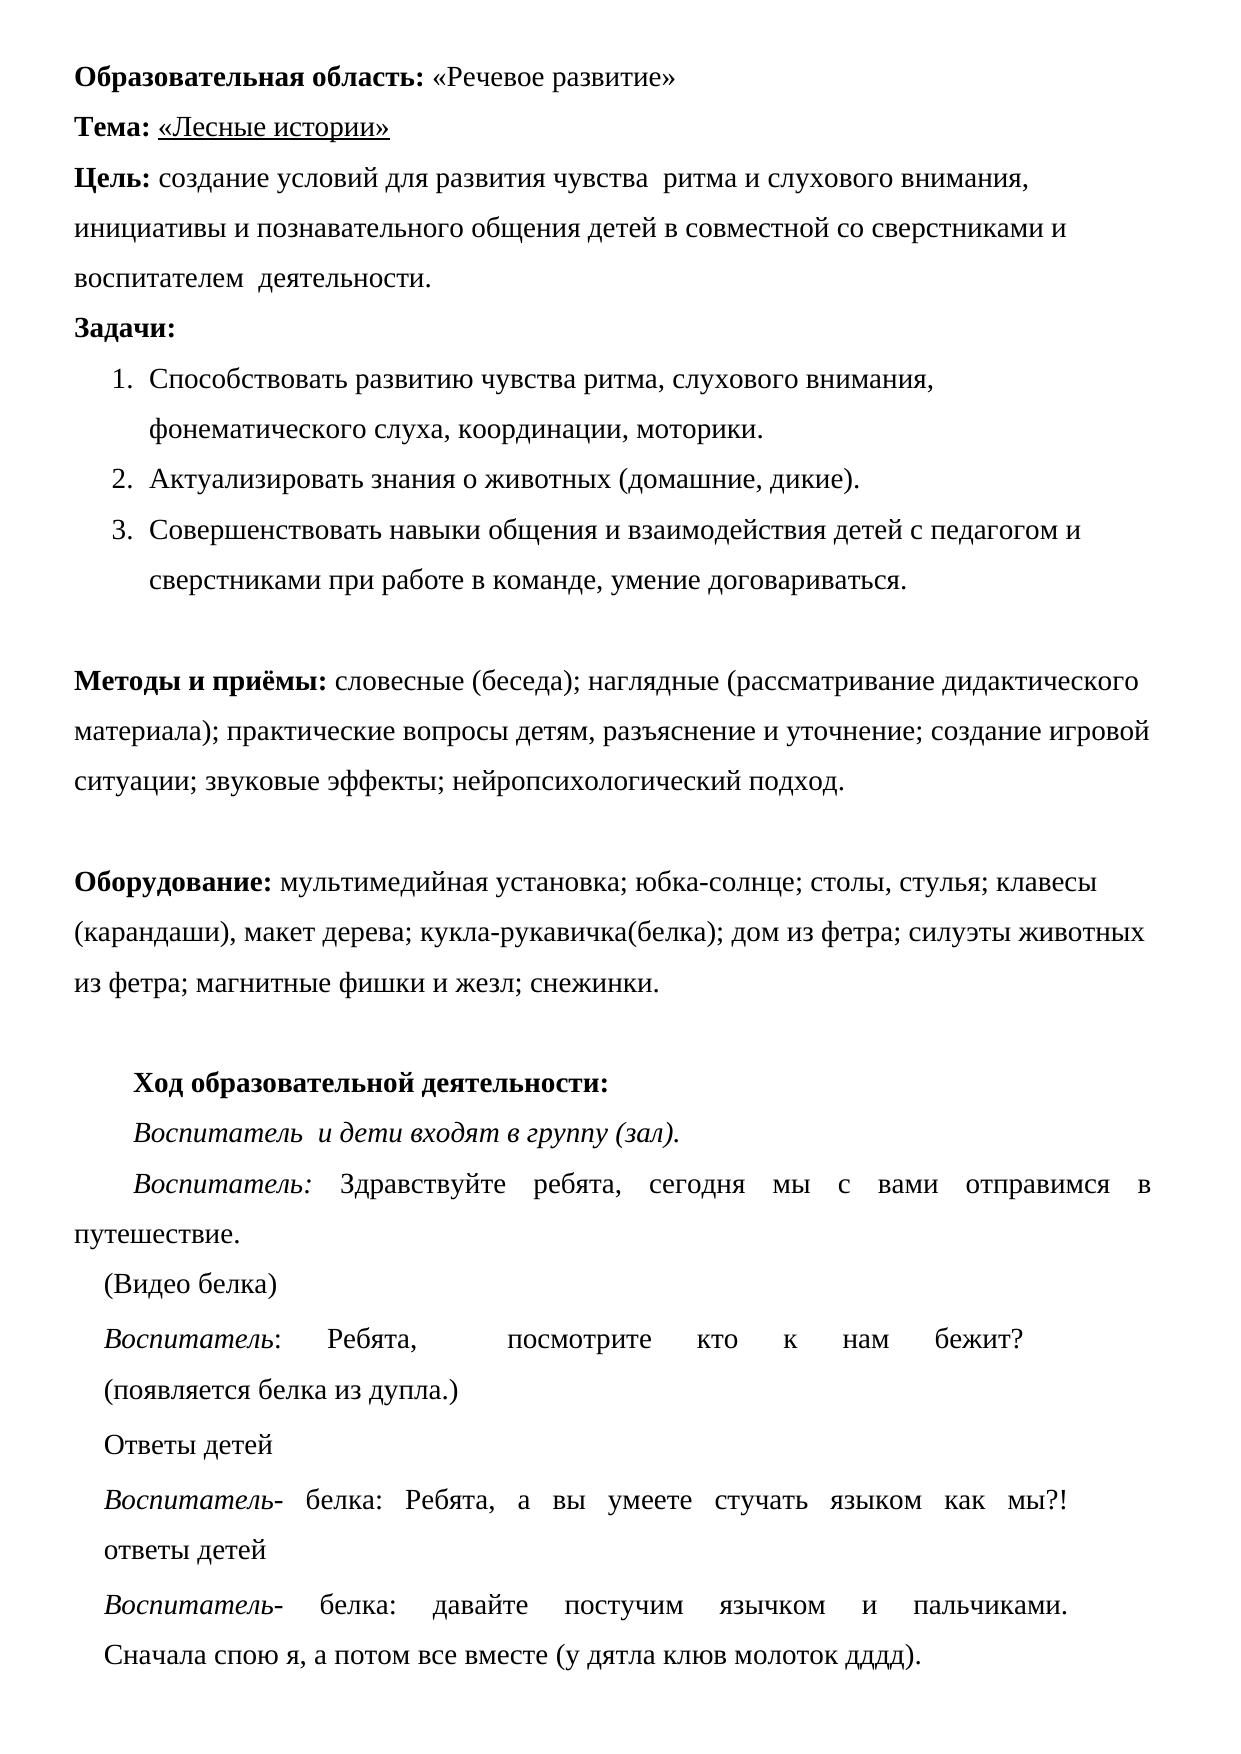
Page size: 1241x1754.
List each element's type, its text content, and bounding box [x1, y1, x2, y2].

list Способствовать развитию чувства ритма, слухового внимания, фонематического слуха, координации, моторики. [111, 361, 1152, 445]
text Воспитатель- белка: Ребята, а вы умеете стучать языком как мы?! ответы детей [103, 1482, 1069, 1566]
text Цель: создание условий для развития чувства ритма и слухового внимания, инициативы и познавательного общения детей в совместной со сверстниками и воспитателем деятельности. [74, 160, 1152, 294]
list Актуализировать знания о животных (домашние, дикие). [111, 462, 1152, 495]
text Образовательная область: «Речевое развитие» [74, 59, 1093, 93]
list Совершенствовать навыки общения и взаимодействия детей с педагогом и сверстниками при работе в команде, умение договариваться. [111, 512, 1152, 596]
text Ответы детей [103, 1427, 1069, 1460]
text Воспитатель и дети входят в группу (зал). [74, 1116, 1152, 1149]
text Задачи: [74, 311, 1152, 344]
text Методы и приёмы: словесные (беседа); наглядные (рассматривание дидактического материала); практические вопросы детям, разъяснение и уточнение; создание игровой ситуации; звуковые эффекты; нейропсихологический подход. [74, 663, 1152, 797]
text Оборудование: мультимедийная установка; юбка-солнце; столы, стулья; клавесы (карандаши), макет дерева; кукла-рукавичка(белка); дом из фетра; силуэты животных из фетра; магнитные фишки и жезл; снежинки. [74, 864, 1152, 998]
text (Видео белка) [103, 1267, 1069, 1300]
text Ход образовательной деятельности: [74, 1065, 1152, 1099]
text Воспитатель: Здравствуйте ребята, сегодня мы с вами отправимся в путешествие. [74, 1166, 1152, 1250]
text Воспитатель: Ребята, посмотрите кто к нам бежит? (появляется белка из дупла.) [103, 1322, 1069, 1405]
text Тема: «Лесные истории» [74, 109, 1152, 143]
text Воспитатель- белка: давайте постучим язычком и пальчиками. Сначала спою я, а потом все вместе (у дятла клюв молоток дддд). [103, 1587, 1069, 1671]
